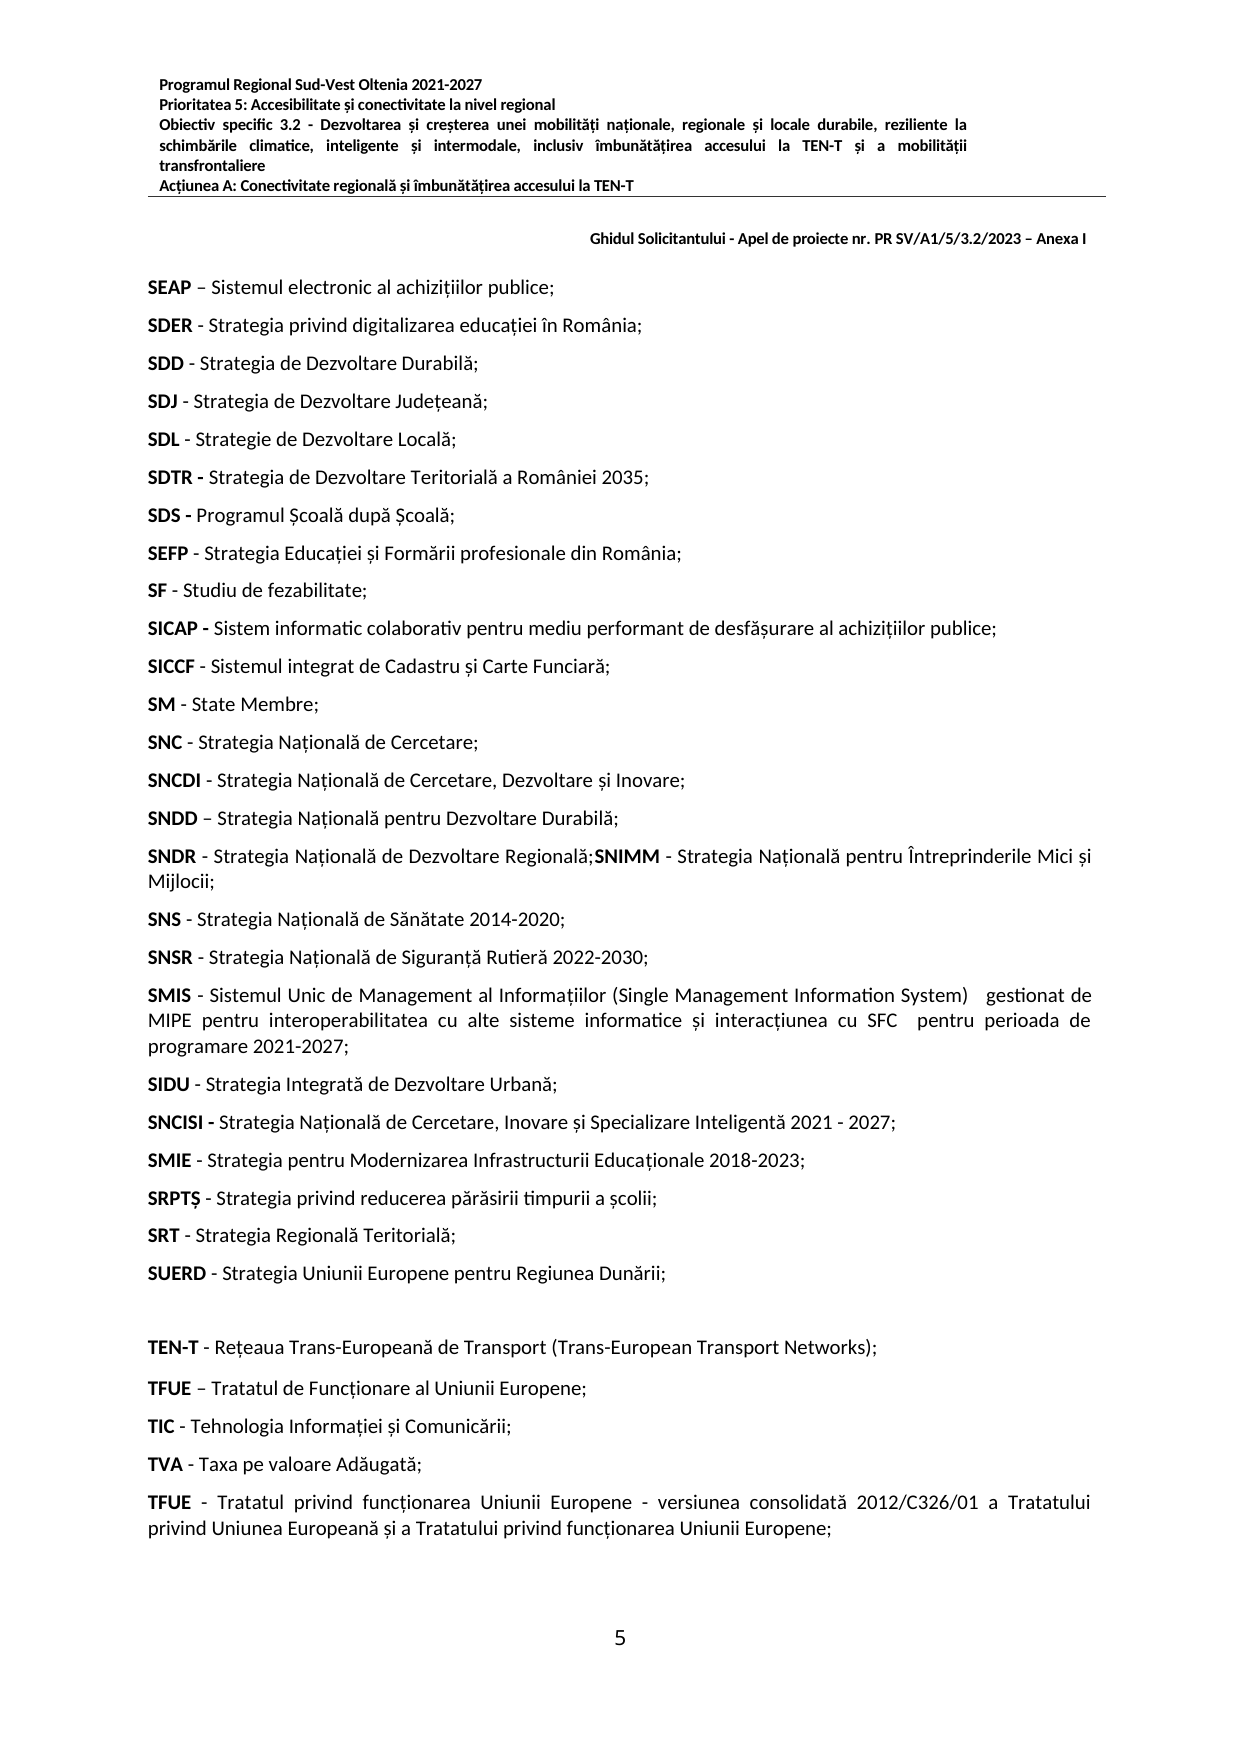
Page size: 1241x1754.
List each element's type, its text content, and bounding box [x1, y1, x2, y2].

text SNDR - Strategia Națională de Dezvoltare Regională;SNIMM - Strategia Națională pentru Întreprinderile Mici și Mijlocii; [148, 843, 1092, 894]
text SMIS - Sistemul Unic de Management al Informaţiilor (Single Management Information System) gestionat de MIPE pentru interoperabilitatea cu alte sisteme informatice și interacțiunea cu SFC pentru perioada de programare 2021-2027; [148, 982, 1092, 1058]
text SDS - Programul Școală după Școală; [148, 502, 1092, 527]
text SF - Studiu de fezabilitate; [148, 578, 1092, 603]
text TFUE – Tratatul de Funcționare al Uniunii Europene; [148, 1376, 1092, 1401]
text SMIE - Strategia pentru Modernizarea Infrastructurii Educaţionale 2018-2023; [148, 1147, 1092, 1172]
text SICAP - Sistem informatic colaborativ pentru mediu performant de desfășurare al achizițiilor publice; [148, 616, 1092, 641]
text SDER - Strategia privind digitalizarea educației în România; [148, 312, 1092, 338]
text SRT - Strategia Regională Teritorială; [148, 1223, 1092, 1248]
text SDL - Strategie de Dezvoltare Locală; [148, 426, 1092, 451]
text SDJ - Strategia de Dezvoltare Județeană; [148, 388, 1092, 413]
text SEAP – Sistemul electronic al achizițiilor publice; [148, 274, 1092, 300]
text SNDD – Strategia Națională pentru Dezvoltare Durabilă; [148, 805, 1092, 831]
text SICCF - Sistemul integrat de Cadastru și Carte Funciară; [148, 653, 1092, 679]
text SDTR - Strategia de Dezvoltare Teritorială a României 2035; [148, 464, 1092, 489]
text SNCISI - Strategia Națională de Cercetare, Inovare și Specializare Inteligentă 2021 - 2027; [148, 1109, 1092, 1134]
text TEN-T - Rețeaua Trans-Europeană de Transport (Trans-European Transport Networks); [148, 1334, 1092, 1359]
text SEFP - Strategia Educației și Formării profesionale din România; [148, 540, 1092, 565]
text SDD - Strategia de Dezvoltare Durabilă; [148, 350, 1092, 376]
text TIC - Tehnologia Informației și Comunicării; [148, 1413, 1092, 1439]
text SUERD - Strategia Uniunii Europene pentru Regiunea Dunării; [148, 1261, 1092, 1286]
text SM - State Membre; [148, 691, 1092, 717]
text SNCDI - Strategia Naţională de Cercetare, Dezvoltare şi Inovare; [148, 767, 1092, 793]
text SNS - Strategia Naţională de Sănătate 2014-2020; [148, 906, 1092, 932]
text SNSR - Strategia Națională de Siguranță Rutieră 2022-2030; [148, 944, 1092, 970]
text SRPTȘ - Strategia privind reducerea părăsirii timpurii a școlii; [148, 1185, 1092, 1210]
text TVA - Taxa pe valoare Adăugată; [148, 1451, 1092, 1477]
text SIDU - Strategia Integrată de Dezvoltare Urbană; [148, 1071, 1092, 1096]
text TFUE - Tratatul privind funcționarea Uniunii Europene - versiunea consolidată 2012/C326/01 a Tratatului privind Uniunea Europeană și a Tratatului privind funcționarea Uniunii Europene; [148, 1489, 1092, 1540]
text SNC - Strategia Națională de Cercetare; [148, 729, 1092, 755]
